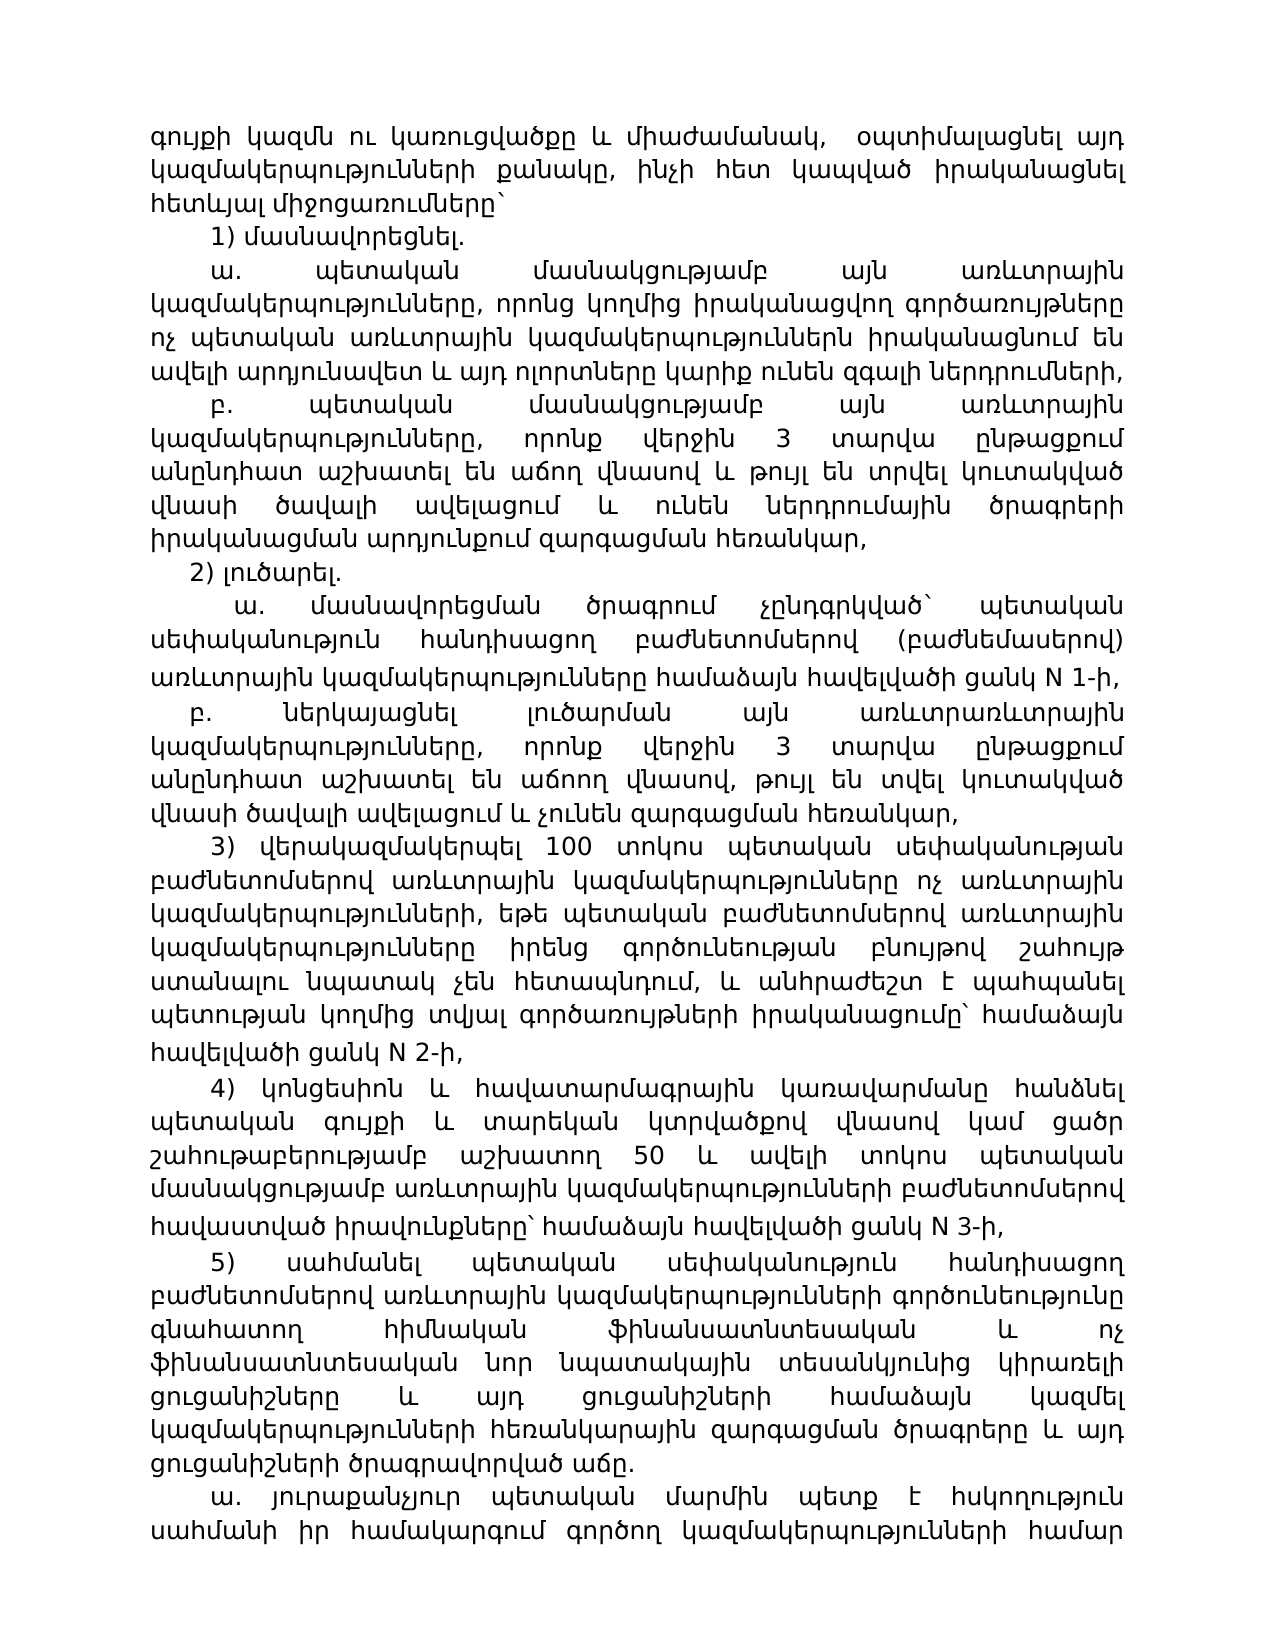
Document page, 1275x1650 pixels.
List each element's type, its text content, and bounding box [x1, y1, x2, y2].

text ա. պետական մասնակցությամբ այն առևտրային կազմակերպությունները, որոնց կողմից իրականացվող գործառույթները ոչ պետական առևտրային կազմակերպություններն իրականացնում են ավելի արդյունավետ և այդ ոլորտները կարիք ունեն զգալի ներդրումների, [150, 256, 1125, 386]
text 4) կոնցեսիոն և հավատարմագրային կառավարմանը հանձնել պետական գույքի և տարեկան կտրվածքով վնասով կամ ցածր շահութաբերությամբ աշխատող 50 և ավելի տոկոս պետական մասնակցությամբ առևտրային կազմակերպությունների բաժնետոմսերով հավաստված իրավունքները՝ համաձայն հավելվածի ցանկ N 3-ի, [150, 1074, 1125, 1243]
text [150, 1483, 1125, 1545]
text 5) սահմանել պետական սեփականություն հանդիսացող բաժնետոմսերով առևտրային կազմակերպությունների գործունեությունը գնահատող հիմնական ֆինանսատնտեսական և ոչ ֆինանսատնտեսական նոր նպատակային տեսանկյունից կիրառելի ցուցանիշները և այդ ցուցանիշների համաձայն կազմել կազմակերպությունների հեռանկարային զարգացման ծրագրերը և այդ ցուցանիշների ծրագրավորված աճը. [150, 1248, 1125, 1478]
text ա. մասնավորեցման ծրագրում չընդգրկված` պետական սեփականություն հանդիսացող բաժնետոմսերով (բաժնեմասերով) առևտրային կազմակերպությունները համաձայն հավելվածի ցանկ N 1-ի, [150, 591, 1125, 693]
text 2) լուծարել. [150, 558, 1125, 587]
text 1) մասնավորեցնել. [150, 222, 1125, 252]
text բ. պետական մասնակցությամբ այն առևտրային կազմակերպությունները, որոնք վերջին 3 տարվա ընթացքում անընդհատ աշխատել են աճող վնասով և թույլ են տրվել կուտակված վնասի ծավալի ավելացում և ունեն ներդրումային ծրագրերի իրականացման արդյունքում զարգացման հեռանկար, [150, 390, 1125, 553]
text 3) վերակազմակերպել 100 տոկոս պետական սեփականության բաժնետոմսերով առևտրային կազմակերպությունները ոչ առևտրային կազմակերպությունների, եթե պետական բաժնետոմսերով առևտրային կազմակերպությունները իրենց գործունեության բնույթով շահույթ ստանալու նպատակ չեն հետապնդում, և անհրաժեշտ է պահպանել պետության կողմից տվյալ գործառույթների իրականացումը՝ համաձայն հավելվածի ցանկ N 2-ի, [150, 833, 1125, 1069]
text բ. ներկայացնել լուծարման այն առևտրառևտրային կազմակերպությունները, որոնք վերջին 3 տարվա ընթացքում անընդհատ աշխատել են աճոող վնասով, թույլ են տվել կուտակված վնասի ծավալի ավելացում և չունեն զարգացման հեռանկար, [150, 698, 1125, 828]
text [150, 122, 1125, 218]
